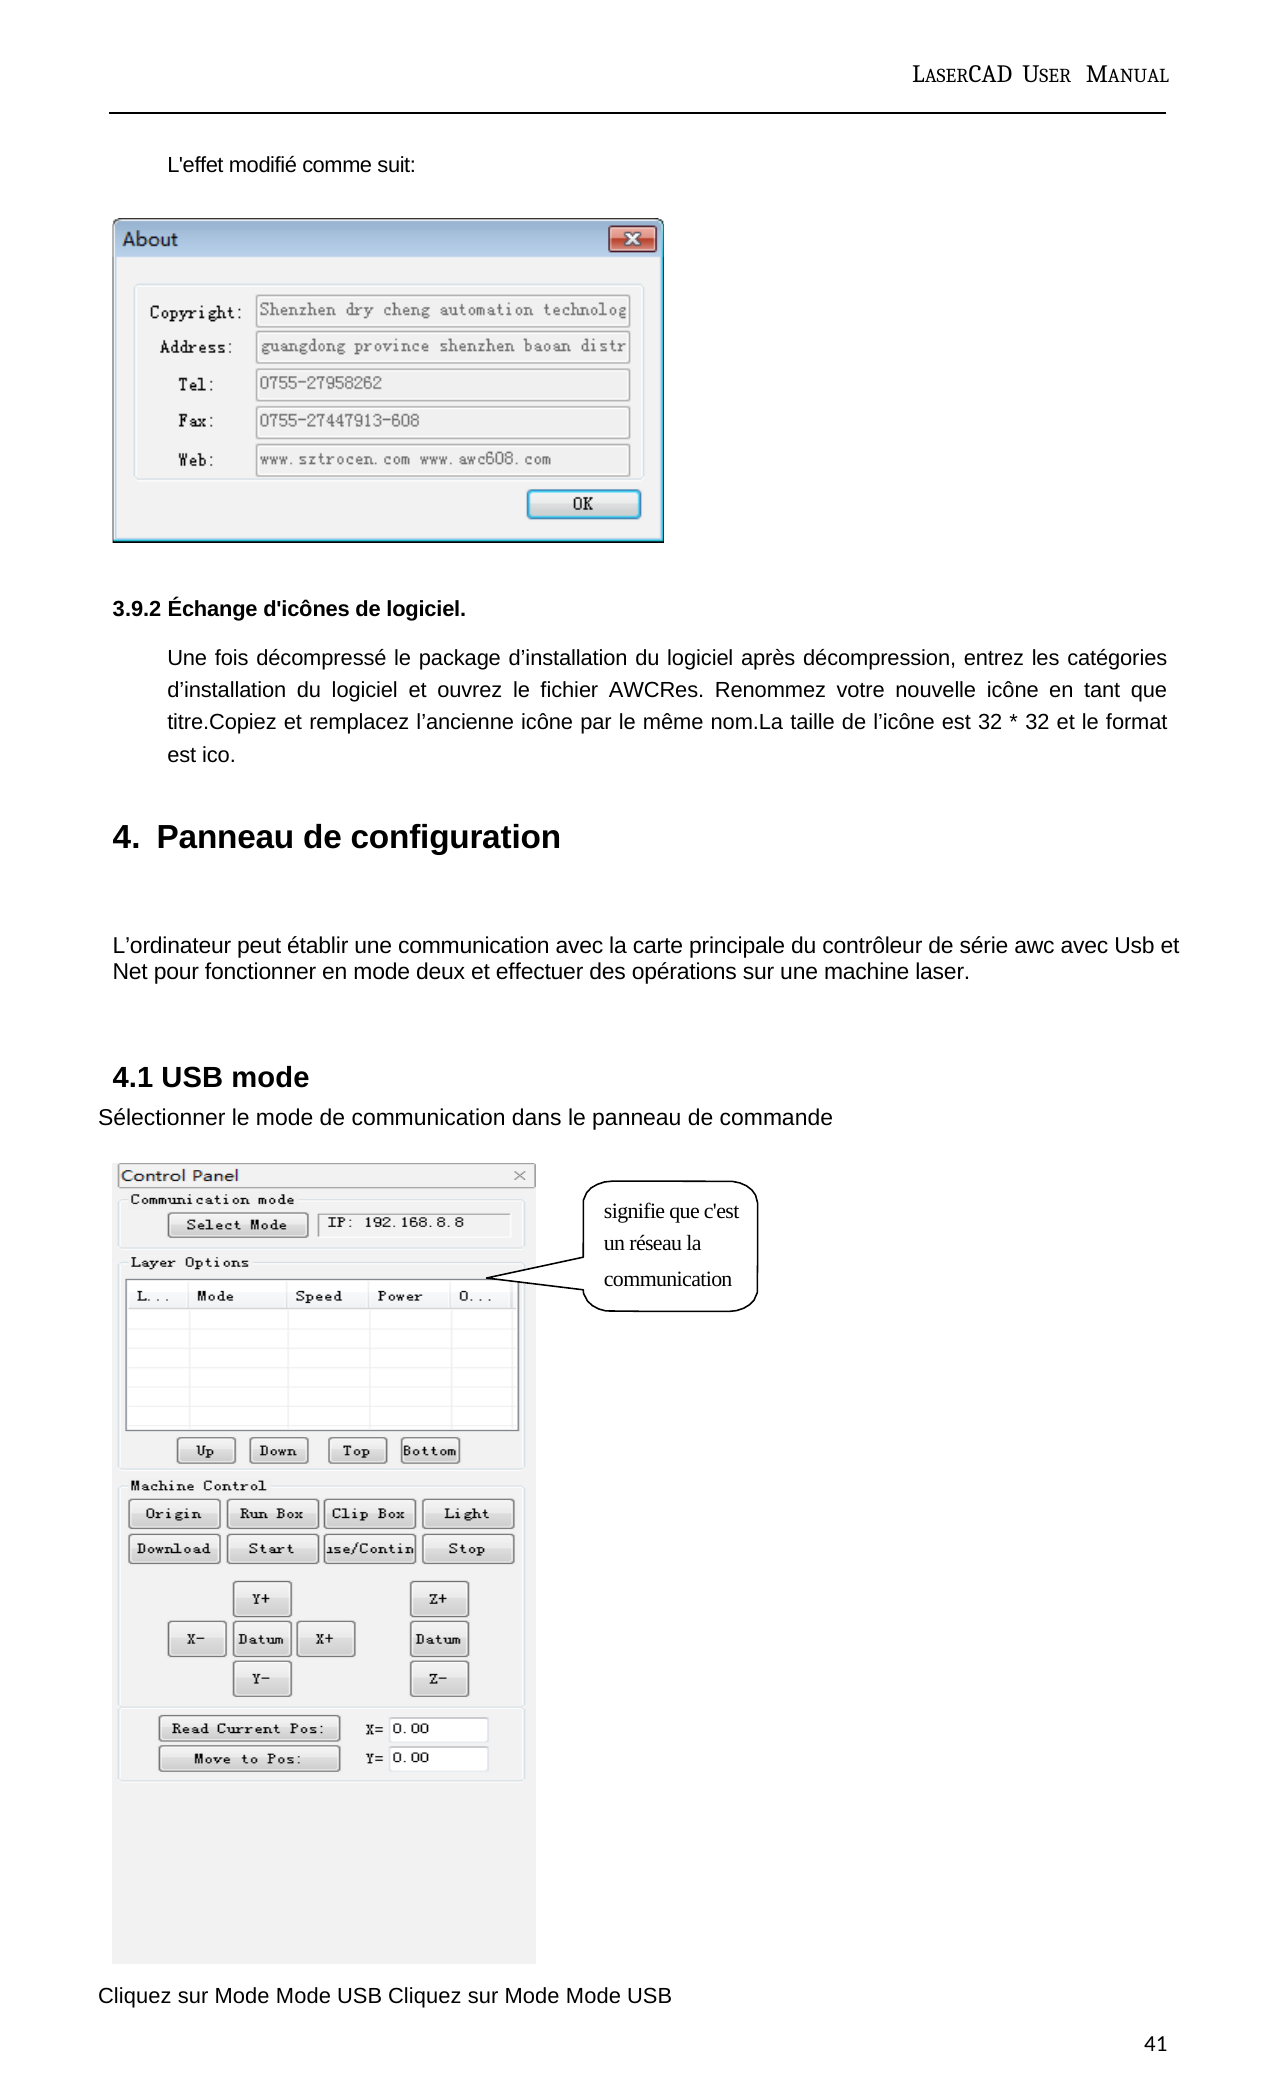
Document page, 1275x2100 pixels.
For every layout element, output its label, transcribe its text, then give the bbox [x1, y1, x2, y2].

text 3.9.2 Échange d'icônes de logiciel. [112, 596, 1181, 621]
text Sélectionner le mode de communication dans le panneau de commande [98, 1109, 1179, 1129]
text communication [604, 1266, 741, 1291]
text 4. Panneau de configuration [112, 817, 1181, 855]
picture [112, 218, 664, 543]
picture [112, 1163, 536, 1964]
text signifie que c'est un réseau la [604, 1198, 741, 1255]
text L’ordinateur peut établir une communication avec la carte principale du contrôleur de série awc avec Usb et Net pour fonctionner en mode deux et effectuer des opérations sur une machine laser. [112, 932, 1181, 985]
text Cliquez sur Mode Mode USB Cliquez sur Mode Mode USB [98, 1986, 1179, 2007]
text Une fois décompressé le package d’installation du logiciel après décompression, entrez les catégories d’installation du logiciel et ouvrez le fichier AWCRes. Renommez votre nouvelle icône en tant que titre.Copiez et remplacez l’ancienne icône par le même nom.La taille de l’icône est 32 * 32 et le format est ico. [167, 645, 1169, 767]
text 4.1 USB mode [112, 1060, 1181, 1093]
text L'effet modifié comme suit: [167, 152, 1181, 177]
